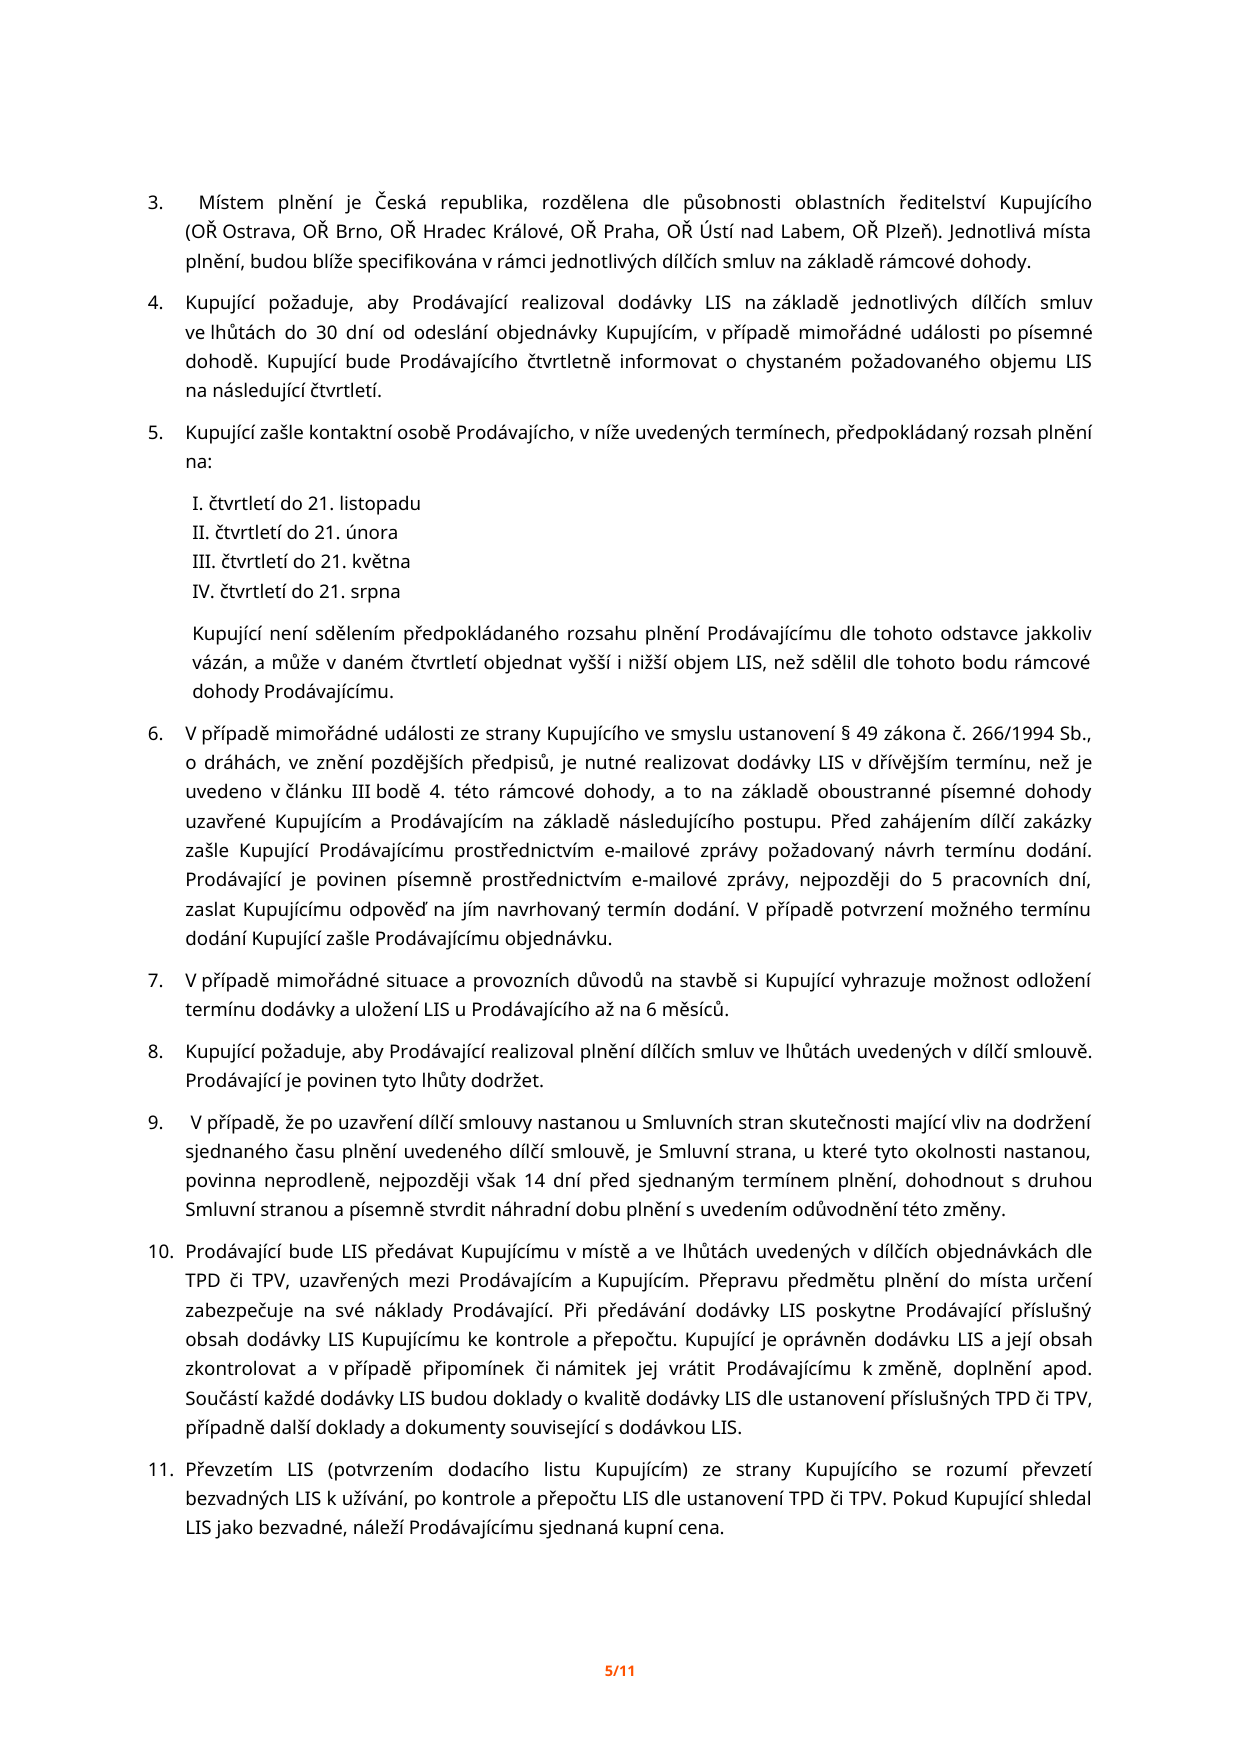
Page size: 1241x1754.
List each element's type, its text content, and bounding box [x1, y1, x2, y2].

list V případě mimořádné situace a provozních důvodů na stavbě si Kupující vyhrazuje možnost odložení termínu dodávky a uložení LIS u Prodávajícího až na 6 měsíců. [148, 967, 1093, 1022]
list V případě mimořádné události ze strany Kupujícího ve smyslu ustanovení § 49 zákona č. 266/1994 Sb., o dráhách, ve znění pozdějších předpisů, je nutné realizovat dodávky LIS v dřívějším termínu, než je uvedeno v článku III bodě 4. této rámcové dohody, a to na základě oboustranné písemné dohody uzavřené Kupujícím a Prodávajícím na základě následujícího postupu. Před zahájením dílčí zakázky zašle Kupující Prodávajícímu prostřednictvím e-mailové zprávy požadovaný návrh termínu dodání. Prodávající je povinen písemně prostřednictvím e-mailové zprávy, nejpozději do 5 pracovních dní, zaslat Kupujícímu odpověď na jím navrhovaný termín dodání. V případě potvrzení možného termínu dodání Kupující zašle Prodávajícímu objednávku. [148, 720, 1093, 951]
list Prodávající bude LIS předávat Kupujícímu v místě a ve lhůtách uvedených v dílčích objednávkách dle TPD či TPV, uzavřených mezi Prodávajícím a Kupujícím. Přepravu předmětu plnění do místa určení zabezpečuje na své náklady Prodávající. Při předávání dodávky LIS poskytne Prodávající příslušný obsah dodávky LIS Kupujícímu ke kontrole a přepočtu. Kupující je oprávněn dodávku LIS a její obsah zkontrolovat a v případě připomínek či námitek jej vrátit Prodávajícímu k změně, doplnění apod. Součástí každé dodávky LIS budou doklady o kvalitě dodávky LIS dle ustanovení příslušných TPD či TPV, případně další doklady a dokumenty související s dodávkou LIS. [148, 1238, 1093, 1440]
list Kupující zašle kontaktní osobě Prodávajícho, v níže uvedených termínech, předpokládaný rozsah plnění na: [148, 419, 1093, 474]
list IV. čtvrtletí do 21. srpna [192, 578, 1093, 604]
list I. čtvrtletí do 21. listopadu [192, 490, 1093, 516]
list V případě, že po uzavření dílčí smlouvy nastanou u Smluvních stran skutečnosti mající vliv na dodržení sjednaného času plnění uvedeného dílčí smlouvě, je Smluvní strana, u které tyto okolnosti nastanou, povinna neprodleně, nejpozději však 14 dní před sjednaným termínem plnění, dohodnout s druhou Smluvní stranou a písemně stvrdit náhradní dobu plnění s uvedením odůvodnění této změny. [148, 1109, 1093, 1222]
list III. čtvrtletí do 21. května [192, 549, 1093, 574]
list Kupující požaduje, aby Prodávající realizoval plnění dílčích smluv ve lhůtách uvedených v dílčí smlouvě. Prodávající je povinen tyto lhůty dodržet. [148, 1038, 1093, 1093]
list Kupující požaduje, aby Prodávající realizoval dodávky LIS na základě jednotlivých dílčích smluv ve lhůtách do 30 dní od odeslání objednávky Kupujícím, v případě mimořádné události po písemné dohodě. Kupující bude Prodávajícího čtvrtletně informovat o chystaném požadovaného objemu LIS na následující čtvrtletí. [148, 290, 1093, 403]
list Místem plnění je Česká republika, rozdělena dle působnosti oblastních ředitelství Kupujícího (OŘ Ostrava, OŘ Brno, OŘ Hradec Králové, OŘ Praha, OŘ Ústí nad Labem, OŘ Plzeň). Jednotlivá místa plnění, budou blíže specifikována v rámci jednotlivých dílčích smluv na základě rámcové dohody. [148, 189, 1093, 273]
list II. čtvrtletí do 21. února [192, 519, 1093, 545]
text Kupující není sdělením předpokládaného rozsahu plnění Prodávajícímu dle tohoto odstavce jakkoliv vázán, a může v daném čtvrtletí objednat vyšší i nižší objem LIS, než sdělil dle tohoto bodu rámcové dohody Prodávajícímu. [192, 620, 1093, 704]
list Převzetím LIS (potvrzením dodacího listu Kupujícím) ze strany Kupujícího se rozumí převzetí bezvadných LIS k užívání, po kontrole a přepočtu LIS dle ustanovení TPD či TPV. Pokud Kupující shledal LIS jako bezvadné, náleží Prodávajícímu sjednaná kupní cena. [148, 1456, 1093, 1540]
